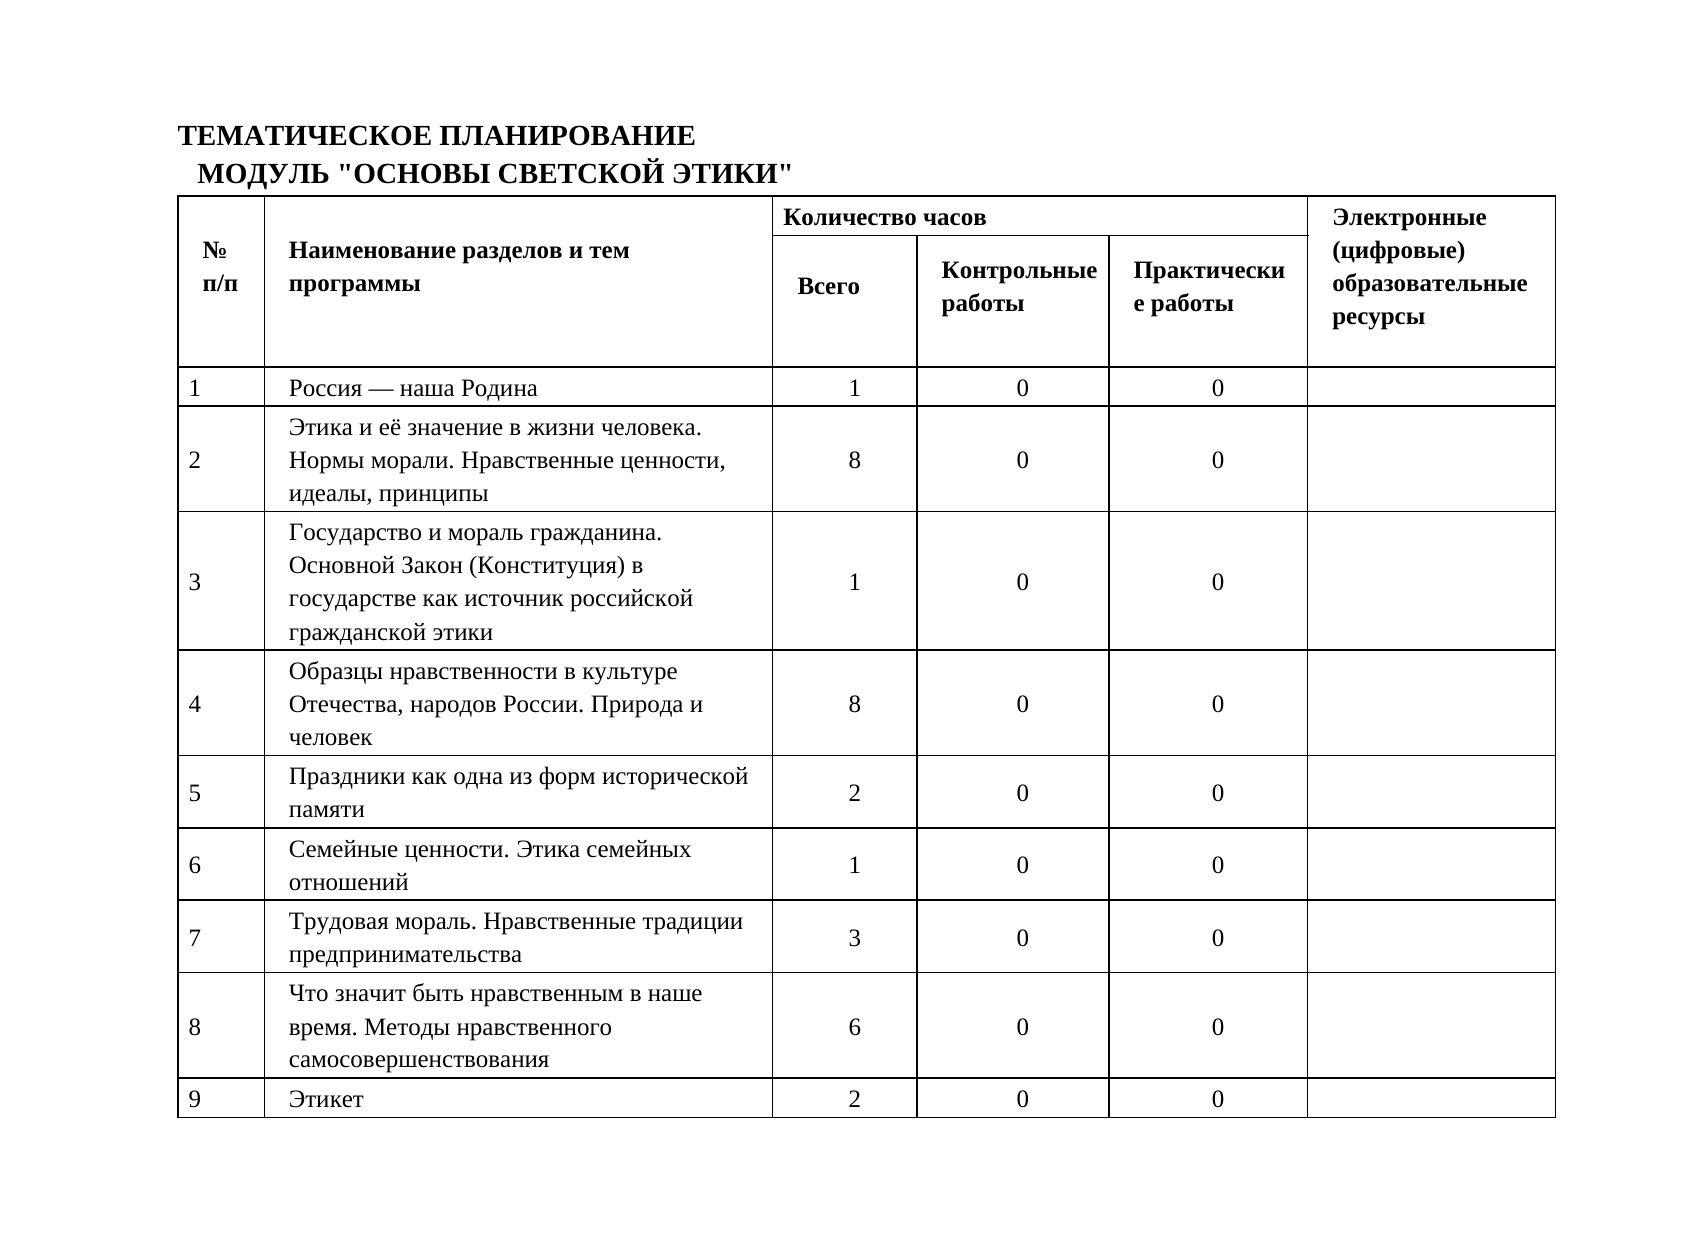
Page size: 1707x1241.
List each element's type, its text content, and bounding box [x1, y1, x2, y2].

table_cell 0 [918, 1079, 1108, 1117]
table_cell Что значит быть нравственным в наше время. Методы нравственного самосовершенствования [265, 973, 772, 1077]
table_cell 0 [918, 512, 1108, 649]
table_cell Семейные ценности. Этика семейных отношений [265, 829, 772, 899]
table_cell 0 [1110, 512, 1307, 649]
table_cell [1308, 407, 1555, 511]
table_cell 7 [179, 901, 264, 972]
table_cell 5 [179, 756, 264, 827]
table_cell 1 [773, 368, 916, 405]
table_cell Трудовая мораль. Нравственные традиции предпринимательства [265, 901, 772, 972]
table_cell 3 [773, 901, 916, 972]
table_cell 9 [179, 1079, 264, 1117]
table_cell [1308, 1079, 1555, 1117]
table_cell [1308, 512, 1555, 649]
table_cell 0 [918, 368, 1108, 405]
table_cell 1 [179, 368, 264, 405]
table_cell [1308, 901, 1555, 972]
table_cell 8 [773, 407, 916, 511]
table_cell Этикет [265, 1079, 772, 1117]
table_cell 0 [1110, 1079, 1307, 1117]
table_cell 0 [918, 756, 1108, 827]
table_cell 6 [179, 829, 264, 899]
table_cell [1308, 651, 1555, 754]
table_cell 2 [773, 756, 916, 827]
table_cell 0 [918, 407, 1108, 511]
table_header № п/п [179, 197, 264, 366]
table_cell 0 [918, 651, 1108, 754]
table_cell [1308, 368, 1555, 405]
table_cell Образцы нравственности в культуре Отечества, народов России. Природа и человек [265, 651, 772, 754]
text ТЕМАТИЧЕСКОЕ ПЛАНИРОВАНИЕ [177, 118, 1618, 152]
table_cell 0 [1110, 829, 1307, 899]
table_cell 8 [773, 651, 916, 754]
table_cell 4 [179, 651, 264, 754]
text МОДУЛЬ "ОСНОВЫ СВЕТСКОЙ ЭТИКИ" [190, 157, 1618, 190]
table_cell Всего [773, 236, 916, 366]
table_cell 0 [1110, 368, 1307, 405]
table_cell [1308, 756, 1555, 827]
table_cell Практические работы [1110, 236, 1307, 366]
table_header Наименование разделов и тем программы [265, 197, 772, 366]
table_cell 3 [179, 512, 264, 649]
table_cell Этика и её значение в жизни человека. Нормы морали. Нравственные ценности, идеалы, принципы [265, 407, 772, 511]
table_cell 1 [773, 829, 916, 899]
table_cell 0 [1110, 901, 1307, 972]
table_cell Праздники как одна из форм исторической памяти [265, 756, 772, 827]
table_cell Россия — наша Родина [265, 368, 772, 405]
table_cell 0 [1110, 973, 1307, 1077]
table_cell 8 [179, 973, 264, 1077]
table_cell 0 [1110, 651, 1307, 754]
table_cell 0 [1110, 756, 1307, 827]
table_cell 0 [918, 829, 1108, 899]
table_cell 1 [773, 512, 916, 649]
table_cell Контрольные работы [918, 236, 1108, 366]
table_cell [1308, 829, 1555, 899]
table_cell 0 [918, 973, 1108, 1077]
table_header Электронные (цифровые) образовательные ресурсы [1308, 197, 1555, 366]
table_header Количество часов [773, 197, 1307, 234]
table_cell 6 [773, 973, 916, 1077]
table_cell 2 [773, 1079, 916, 1117]
table_cell 0 [1110, 407, 1307, 511]
table_cell [1308, 973, 1555, 1077]
table_cell Государство и мораль гражданина. Основной Закон (Конституция) в государстве как источник российской гражданской этики [265, 512, 772, 649]
table_cell 0 [918, 901, 1108, 972]
table_cell 2 [179, 407, 264, 511]
